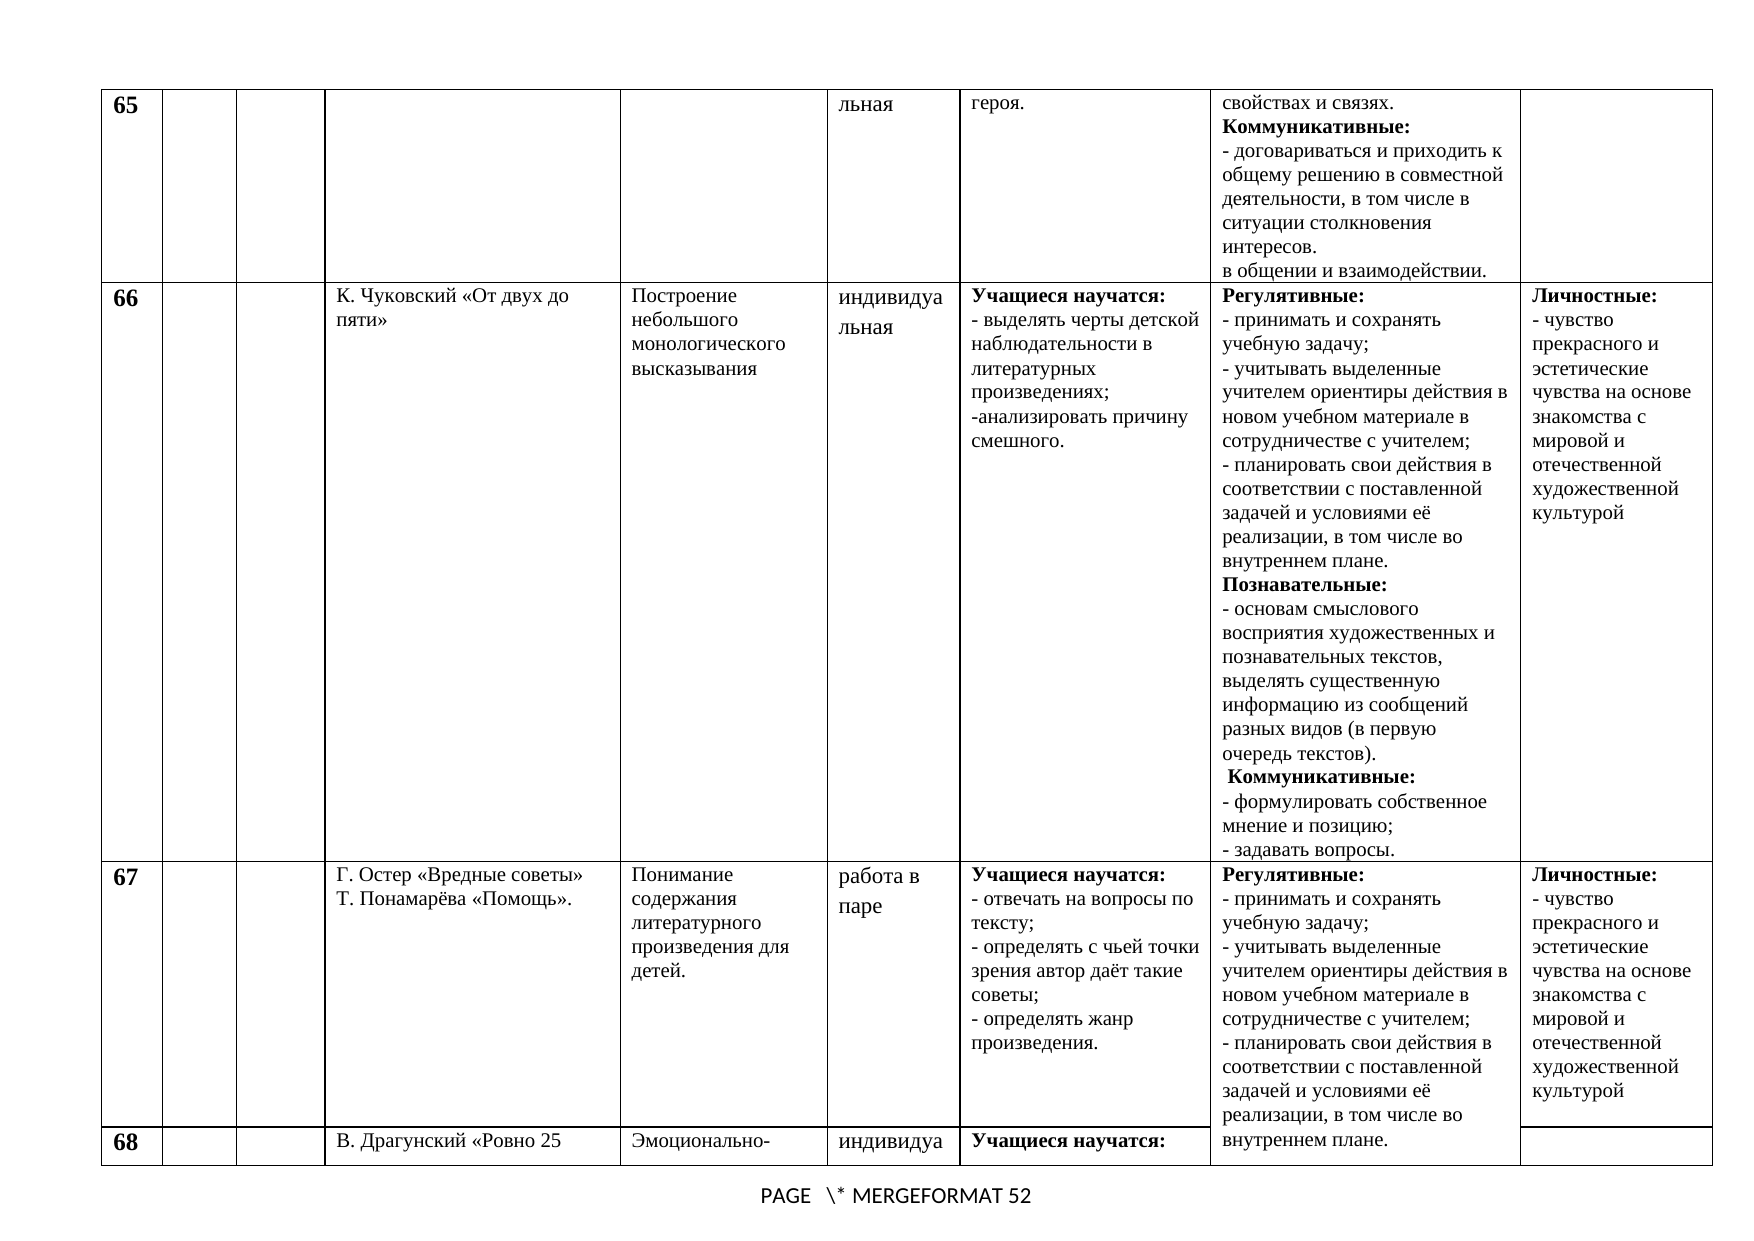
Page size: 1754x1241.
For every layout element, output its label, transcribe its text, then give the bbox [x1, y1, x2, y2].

table_cell [237, 283, 324, 861]
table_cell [828, 90, 959, 282]
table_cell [326, 1128, 620, 1164]
table_cell [237, 1128, 324, 1164]
table_cell [1521, 90, 1712, 282]
table_cell Построение небольшого монологического высказывания [621, 283, 827, 861]
table_cell [1521, 1128, 1712, 1164]
table_cell [163, 283, 236, 861]
table_cell Понимание содержания литературного произведения для детей. [621, 862, 827, 1126]
table_cell [237, 862, 324, 1126]
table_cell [621, 90, 827, 282]
table_cell Личностные: - чувство прекрасного и эстетические чувства на основе знакомства с мировой и отечественной художественной культурой [1521, 862, 1712, 1126]
table_cell 65 [102, 90, 162, 282]
table_cell индивидуальная [828, 283, 959, 861]
table_cell работа в паре [828, 862, 959, 1126]
table_cell 67 [102, 862, 162, 1126]
table_cell Г. Остер «Вредные советы» Т. Понамарёва «Помощь». [326, 862, 620, 1126]
table_cell [237, 90, 324, 282]
table_cell [163, 1128, 236, 1164]
table_cell 66 [102, 283, 162, 861]
table_cell [163, 90, 236, 282]
table_cell К. Чуковский «От двух до пяти» [326, 283, 620, 861]
table_cell Учащиеся научатся: - отвечать на вопросы по тексту; - определять с чьей точки зрения автор даёт такие советы; - определять жанр произведения. [961, 862, 1210, 1126]
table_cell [961, 1128, 1210, 1164]
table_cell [828, 1128, 959, 1164]
table_cell 68 [102, 1128, 162, 1164]
table_cell Личностные: - чувство прекрасного и эстетические чувства на основе знакомства с мировой и отечественной художественной культурой [1521, 283, 1712, 861]
table_cell Учащиеся научатся: - выделять черты детской наблюдательности в литературных произведениях; -анализировать причину смешного. [961, 283, 1210, 861]
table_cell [326, 90, 620, 282]
table_cell [163, 862, 236, 1126]
table_cell Регулятивные: - принимать и сохранять учебную задачу; - учитывать выделенные учителем ориентиры действия в новом учебном материале в сотрудничестве с учителем; - планировать свои действия в соответствии с поставленной задачей и условиями её реализации, в том числе во внутреннем плане. Познавательные: - строить рассуждения в форме связи простых суждений об объекте, его строении, свойствах и связях. Коммуникативные: - формулировать собственное мнение и позицию; - использовать речь для регуляции своего действия. различных позиций в сотрудничестве. [1211, 862, 1520, 1164]
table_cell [961, 90, 1210, 282]
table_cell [621, 1128, 827, 1164]
table_cell Регулятивные: - принимать и сохранять учебную задачу; - учитывать выделенные учителем ориентиры действия в новом учебном материале в сотрудничестве с учителем; - планировать свои действия в соответствии с поставленной задачей и условиями её реализации, в том числе во внутреннем плане. Познавательные: - основам смыслового восприятия художественных и познавательных текстов, выделять существенную информацию из сообщений разных видов (в первую очередь текстов). Коммуникативные: - формулировать собственное мнение и позицию; - задавать вопросы. [1211, 283, 1520, 861]
